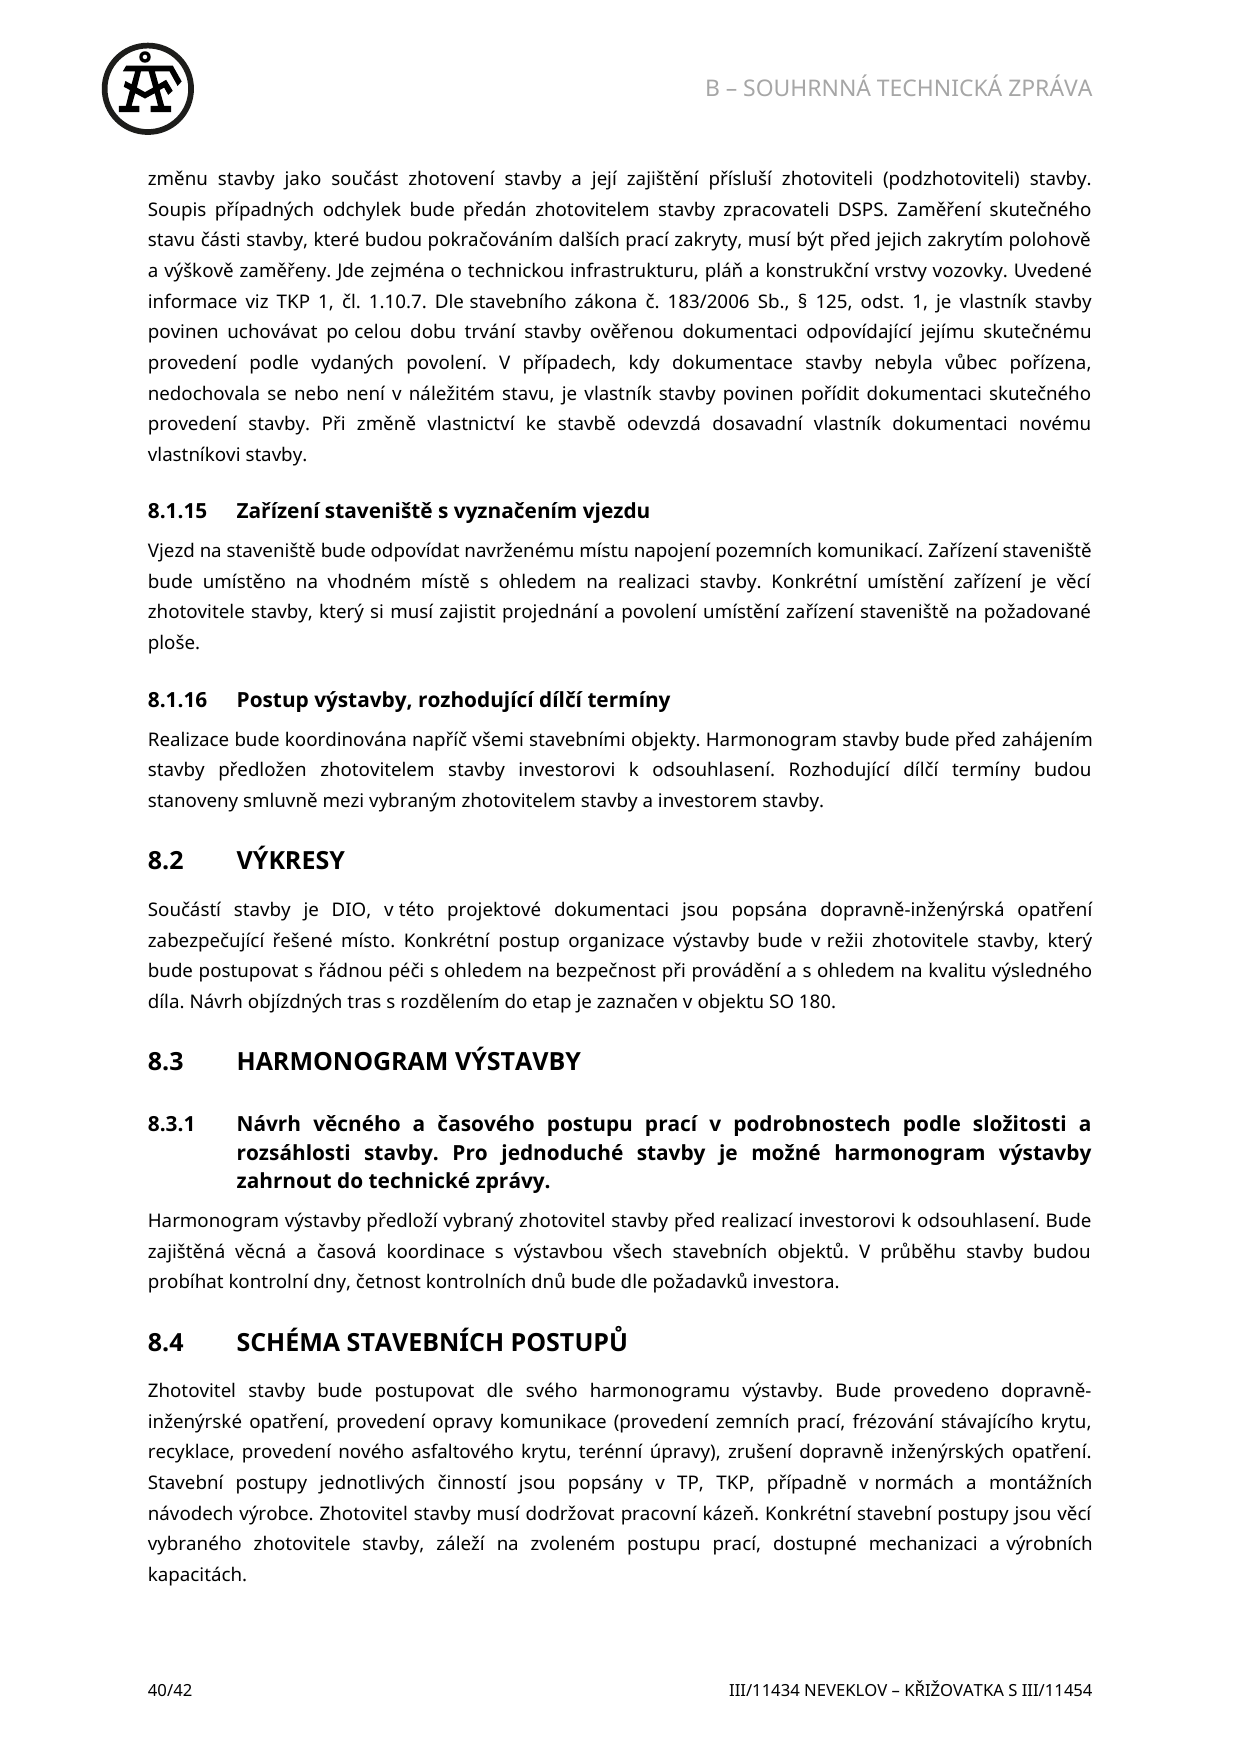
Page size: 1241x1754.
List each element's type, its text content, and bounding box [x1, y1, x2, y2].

text Harmonogram výstavby předloží vybraný zhotovitel stavby před realizací investorovi k odsouhlasení. Bude zajištěná věcná a časová koordinace s výstavbou všech stavebních objektů. V průběhu stavby budou probíhat kontrolní dny, četnost kontrolních dnů bude dle požadavků investora. [148, 1207, 1092, 1294]
text Realizace bude koordinována napříč všemi stavebními objekty. Harmonogram stavby bude před zahájením stavby předložen zhotovitelem stavby investorovi k odsouhlasení. Rozhodující dílčí termíny budou stanoveny smluvně mezi vybraným zhotovitelem stavby a investorem stavby. [148, 726, 1092, 813]
subtitle Postup výstavby, rozhodující dílčí termíny [148, 685, 1092, 713]
text Zhotovitel stavby bude postupovat dle svého harmonogramu výstavby. Bude provedeno dopravně-inženýrské opatření, provedení opravy komunikace (provedení zemních prací, frézování stávajícího krytu, recyklace, provedení nového asfaltového krytu, terénní úpravy), zrušení dopravně inženýrských opatření. Stavební postupy jednotlivých činností jsou popsány v TP, TKP, případně v normách a montážních návodech výrobce. Zhotovitel stavby musí dodržovat pracovní kázeň. Konkrétní stavební postupy jsou věcí vybraného zhotovitele stavby, záleží na zvoleném postupu prací, dostupné mechanizaci a výrobních kapacitách. [148, 1378, 1092, 1587]
subtitle Zařízení staveniště s vyznačením vjezdu [148, 497, 1092, 525]
subtitle Harmonogram výstavby [148, 1044, 1092, 1078]
subtitle Schéma stavebních postupů [148, 1324, 1092, 1358]
subtitle Výkresy [148, 843, 1092, 877]
text Vjezd na staveniště bude odpovídat navrženému místu napojení pozemních komunikací. Zařízení staveniště bude umístěno na vhodném místě s ohledem na realizaci stavby. Konkrétní umístění zařízení je věcí zhotovitele stavby, který si musí zajistit projednání a povolení umístění zařízení staveniště na požadované ploše. [148, 538, 1092, 655]
subtitle Návrh věcného a časového postupu prací v podrobnostech podle složitosti a rozsáhlosti stavby. Pro jednoduché stavby je možné harmonogram výstavby zahrnout do technické zprávy. [148, 1109, 1092, 1195]
text Součástí stavby je DIO, v této projektové dokumentaci jsou popsána dopravně-inženýrská opatření zabezpečující řešené místo. Konkrétní postup organizace výstavby bude v režii zhotovitele stavby, který bude postupovat s řádnou péči s ohledem na bezpečnost při provádění a s ohledem na kvalitu výsledného díla. Návrh objízdných tras s rozdělením do etap je zaznačen v objektu SO 180. [148, 896, 1092, 1014]
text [148, 165, 1092, 467]
